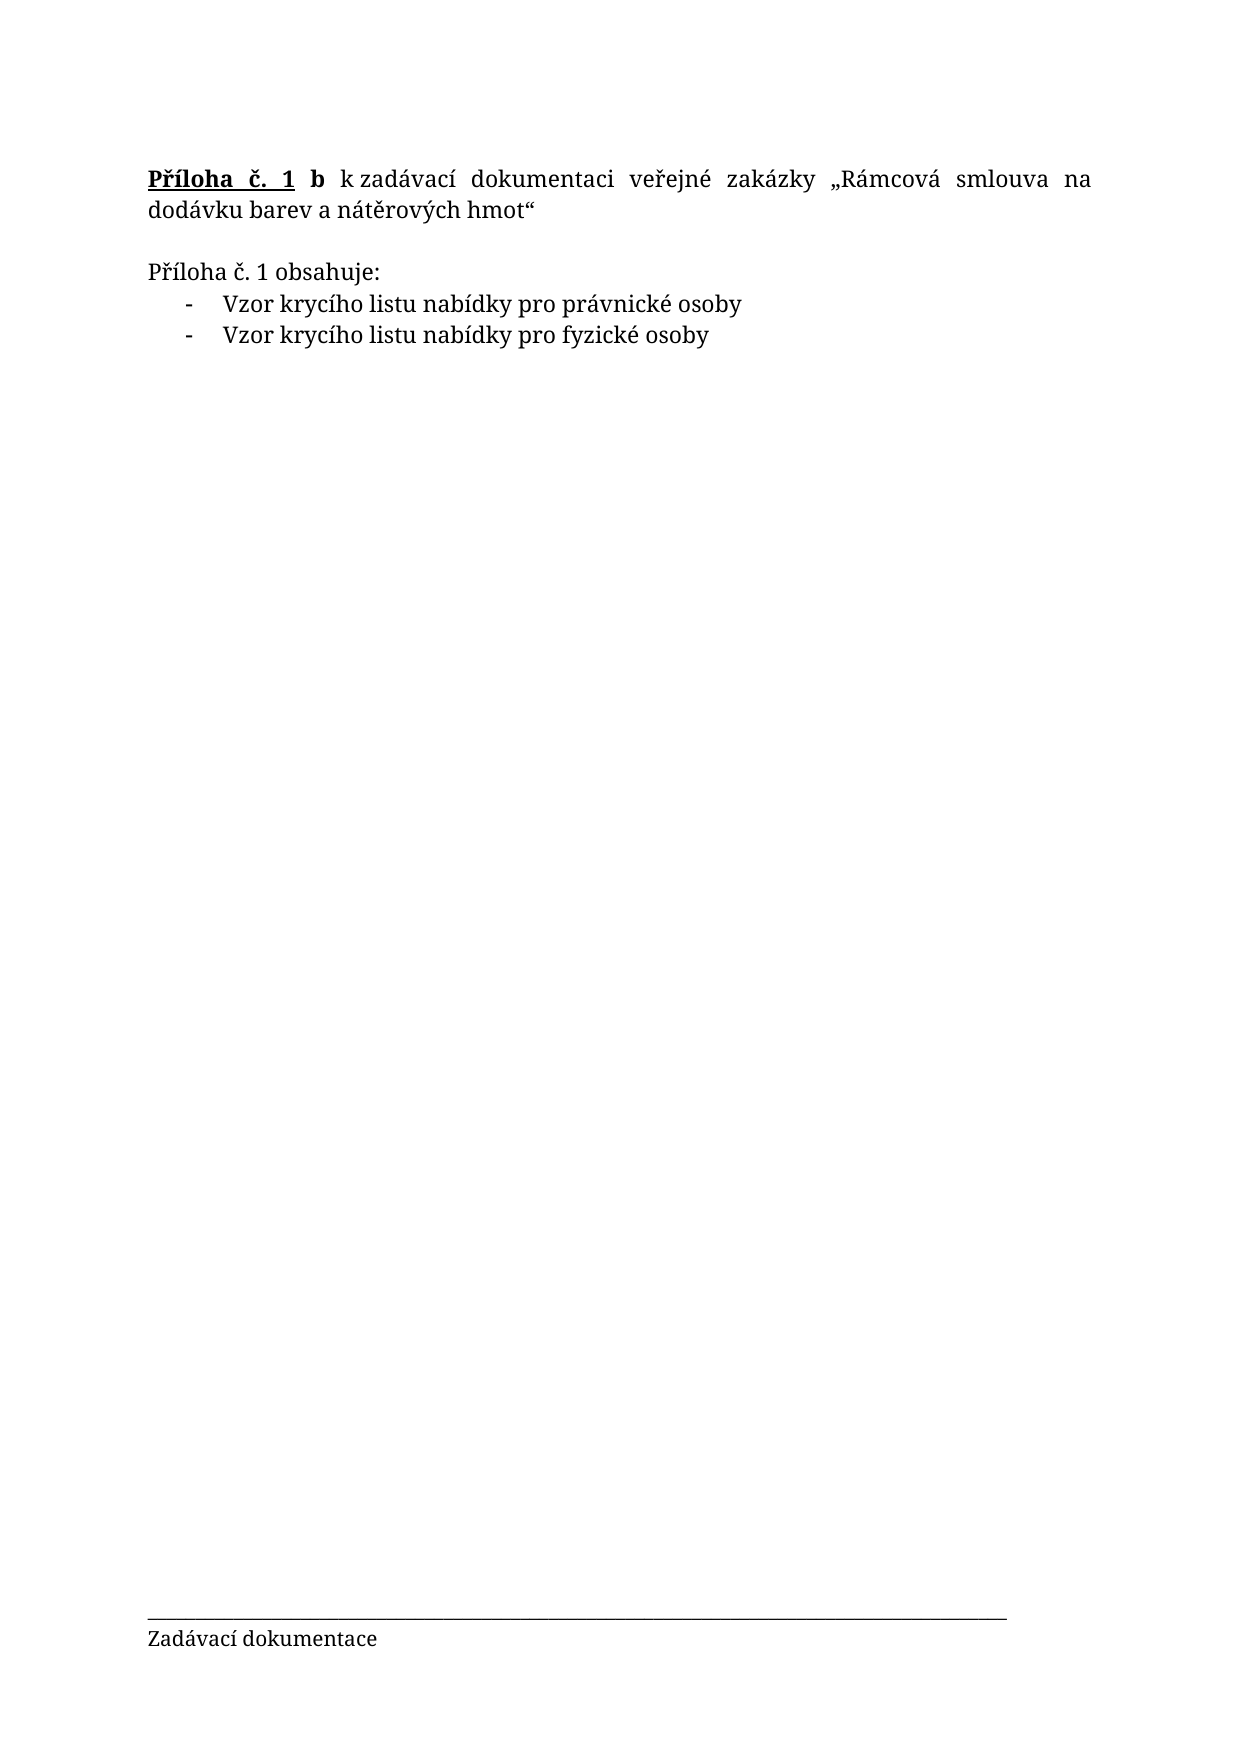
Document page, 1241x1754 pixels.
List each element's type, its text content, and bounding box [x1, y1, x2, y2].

text Příloha č. 1 obsahuje: [148, 256, 1093, 287]
text Příloha č. 1 b k zadávací dokumentaci veřejné zakázky „Rámcová smlouva na dodávku barev a nátěrových hmot“ [148, 162, 1093, 225]
list Vzor krycího listu nabídky pro fyzické osoby [185, 319, 1093, 350]
list Vzor krycího listu nabídky pro právnické osoby [185, 287, 1093, 319]
